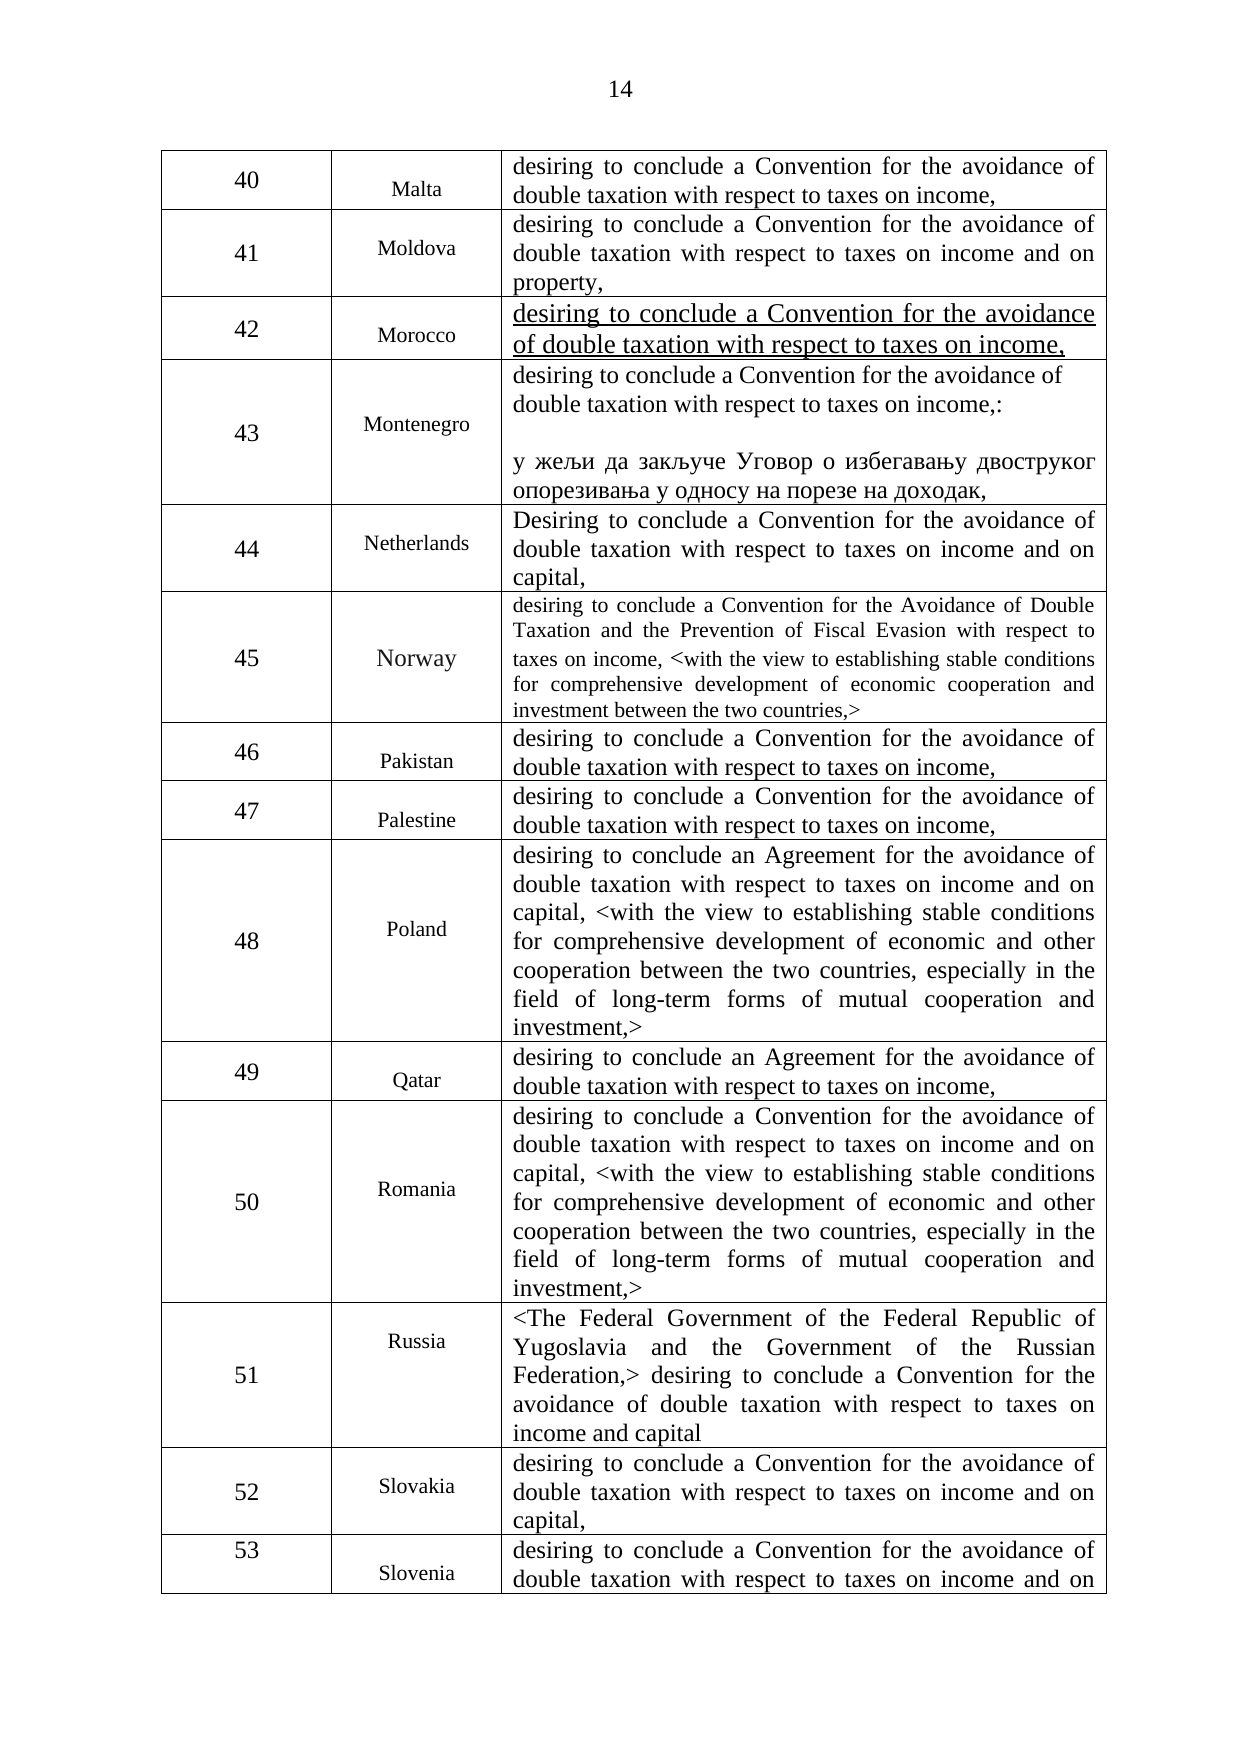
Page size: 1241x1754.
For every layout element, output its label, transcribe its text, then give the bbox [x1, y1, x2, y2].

table_cell Romania [332, 1101, 501, 1302]
table_cell 45 [162, 592, 331, 722]
table_cell desiring to conclude an Agreement for the avoidance of double taxation with respect to taxes on income, [502, 1042, 1106, 1100]
table_cell Qatar [332, 1042, 501, 1100]
table_cell <The Federal Government of the Federal Republic of Yugoslavia and the Government of the Russian Federation,> desiring to conclude a Convention for the avoidance of double taxation with respect to taxes on income and capital [502, 1303, 1106, 1447]
table_cell 52 [162, 1448, 331, 1534]
table_cell Moldova [332, 210, 501, 296]
table_cell Russia [332, 1303, 501, 1447]
table_cell Pakistan [332, 723, 501, 780]
table_cell Netherlands [332, 505, 501, 591]
table_cell Montenegro [332, 360, 501, 504]
table_cell desiring to conclude a Convention for the avoidance of double taxation with respect to taxes on income,: у жељи да закључе Уговор о избегавању двоструког опорезивања у односу на порезе на доходак, [502, 360, 1106, 504]
table_cell 43 [162, 360, 331, 504]
table_cell 49 [162, 1042, 331, 1100]
table_cell desiring to conclude a Convention for the avoidance of double taxation with respect to taxes on income, [502, 781, 1106, 839]
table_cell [502, 1535, 1106, 1593]
table_cell 40 [162, 151, 331, 208]
table_cell 47 [162, 781, 331, 839]
table_cell 44 [162, 505, 331, 591]
table_cell Malta [332, 151, 501, 208]
table_cell 41 [162, 210, 331, 296]
table_cell Desiring to conclude a Convention for the avoidance of double taxation with respect to taxes on income and on capital, [502, 505, 1106, 591]
table_cell 50 [162, 1101, 331, 1302]
table_cell 46 [162, 723, 331, 780]
table_cell desiring to conclude a Convention for the avoidance of double taxation with respect to taxes on income, [502, 151, 1106, 208]
table_cell Slovenia [332, 1535, 501, 1593]
table_cell desiring to conclude a Convention for the avoidance of double taxation with respect to taxes on income and on capital, <with the view to establishing stable conditions for comprehensive development of economic and other cooperation between the two countries, especially in the field of long-term forms of mutual cooperation and investment,> [502, 1101, 1106, 1302]
table_cell 48 [162, 840, 331, 1041]
table_cell desiring to conclude a Convention for the Avoidance of Double Taxation and the Prevention of Fiscal Evasion with respect to taxes on income, <with the view to establishing stable conditions for comprehensive development of economic cooperation and investment between the two countries,> [502, 592, 1106, 722]
table_cell 53 [162, 1535, 331, 1593]
table_cell Palestine [332, 781, 501, 839]
table_cell desiring to conclude an Agreement for the avoidance of double taxation with respect to taxes on income and on capital, <with the view to establishing stable conditions for comprehensive development of economic and other cooperation between the two countries, especially in the field of long-term forms of mutual cooperation and investment,> [502, 840, 1106, 1041]
table_cell Poland [332, 840, 501, 1041]
table_cell 51 [162, 1303, 331, 1447]
table_cell desiring to conclude a Convention for the avoidance of double taxation with respect to taxes on income, [502, 297, 1106, 359]
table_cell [502, 1448, 1106, 1534]
table_cell 42 [162, 297, 331, 359]
table_cell Morocco [332, 297, 501, 359]
table_cell Norway [332, 592, 501, 722]
table_cell desiring to conclude a Convention for the avoidance of double taxation with respect to taxes on income, [502, 723, 1106, 780]
table_cell Slovakia [332, 1448, 501, 1534]
table_cell desiring to conclude a Convention for the avoidance of double taxation with respect to taxes on income and on property, [502, 210, 1106, 296]
